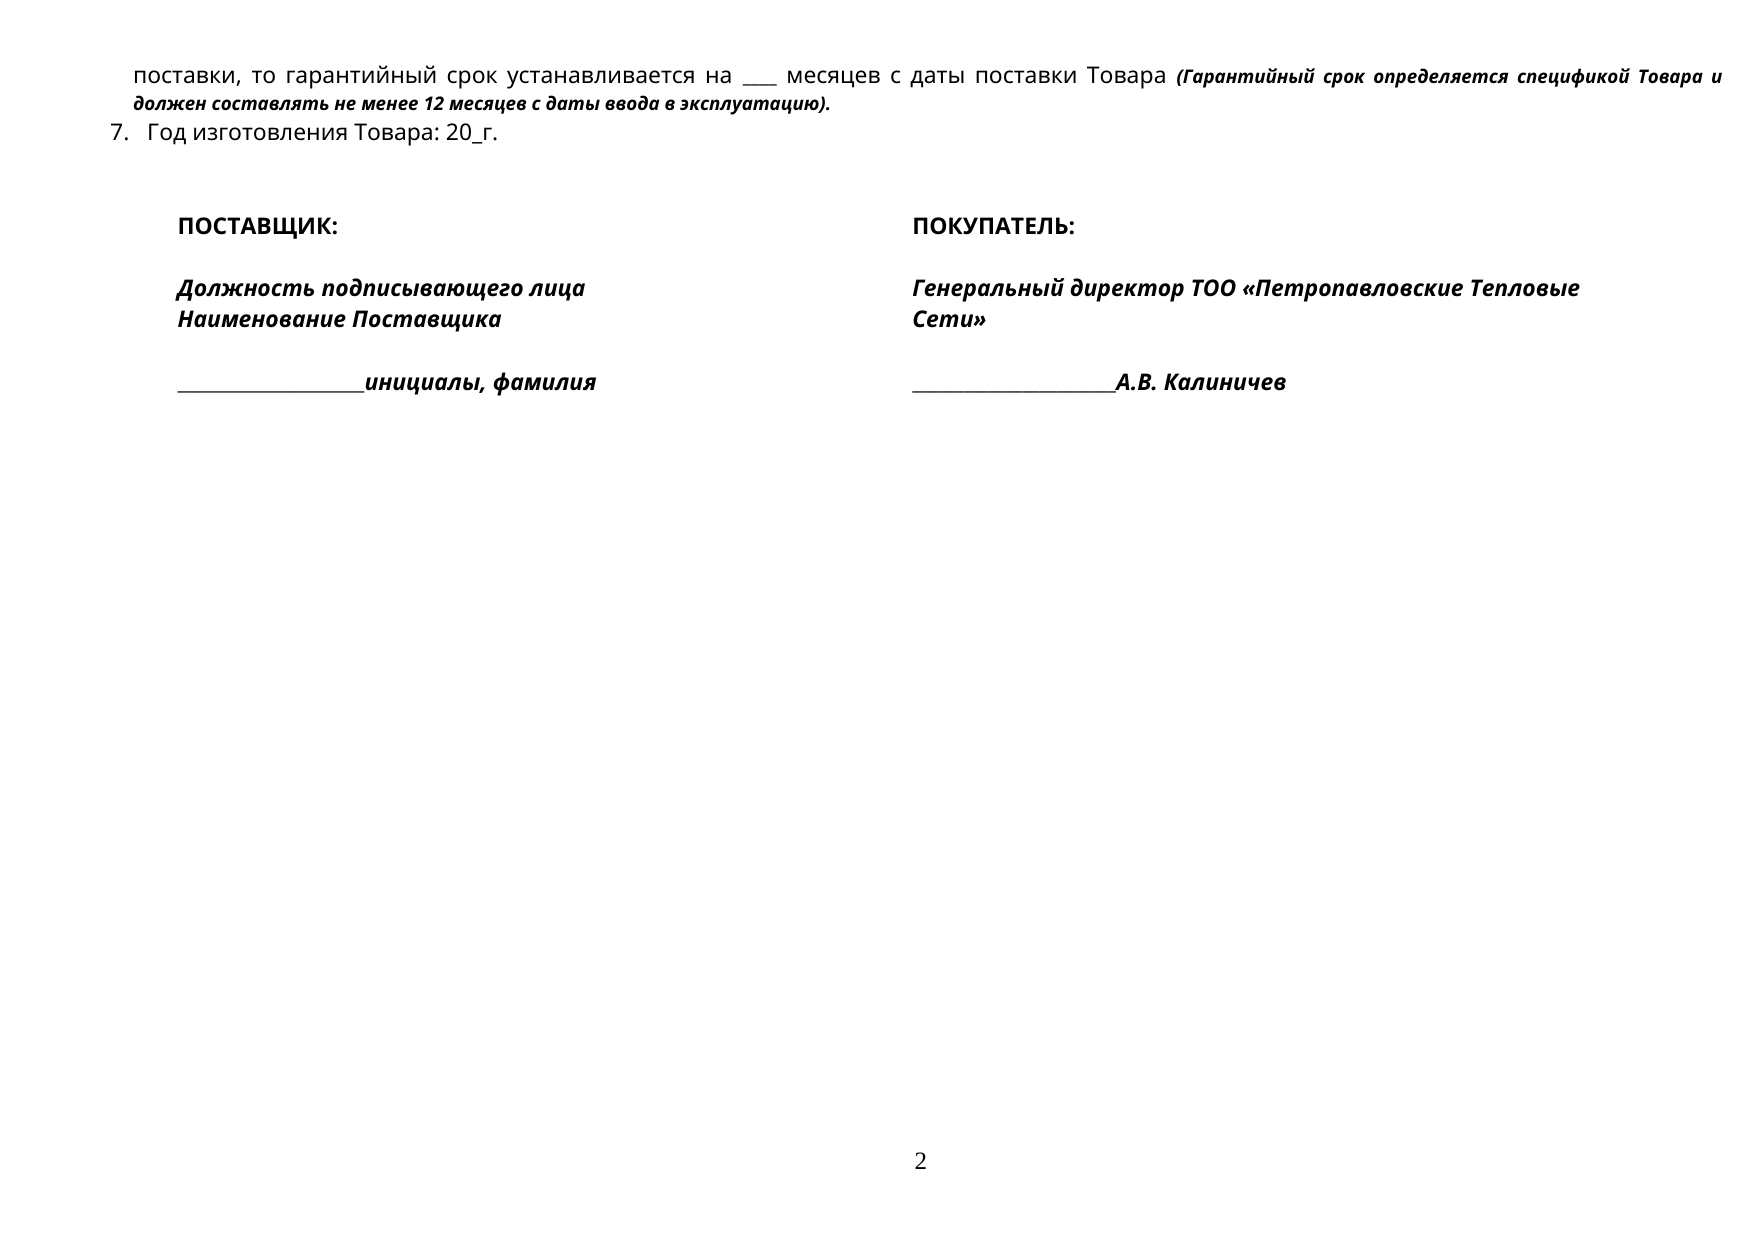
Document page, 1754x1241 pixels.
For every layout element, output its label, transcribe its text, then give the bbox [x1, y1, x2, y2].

table_cell Должность подписывающего лица Наименование Поставщика [166, 272, 901, 366]
table_cell ________________________А.В. Калиничев [901, 366, 1624, 397]
table_cell ______________________инициалы, фамилия [166, 366, 901, 397]
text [95, 59, 1723, 116]
table_cell Генеральный директор ТОО «Петропавловские Тепловые Сети» [901, 272, 1624, 366]
text 7. Год изготовления Товара: 20_г. [15, 116, 1708, 147]
table_header ПОКУПАТЕЛЬ: [901, 179, 1624, 272]
table_header ПОСТАВЩИК: [166, 179, 901, 272]
